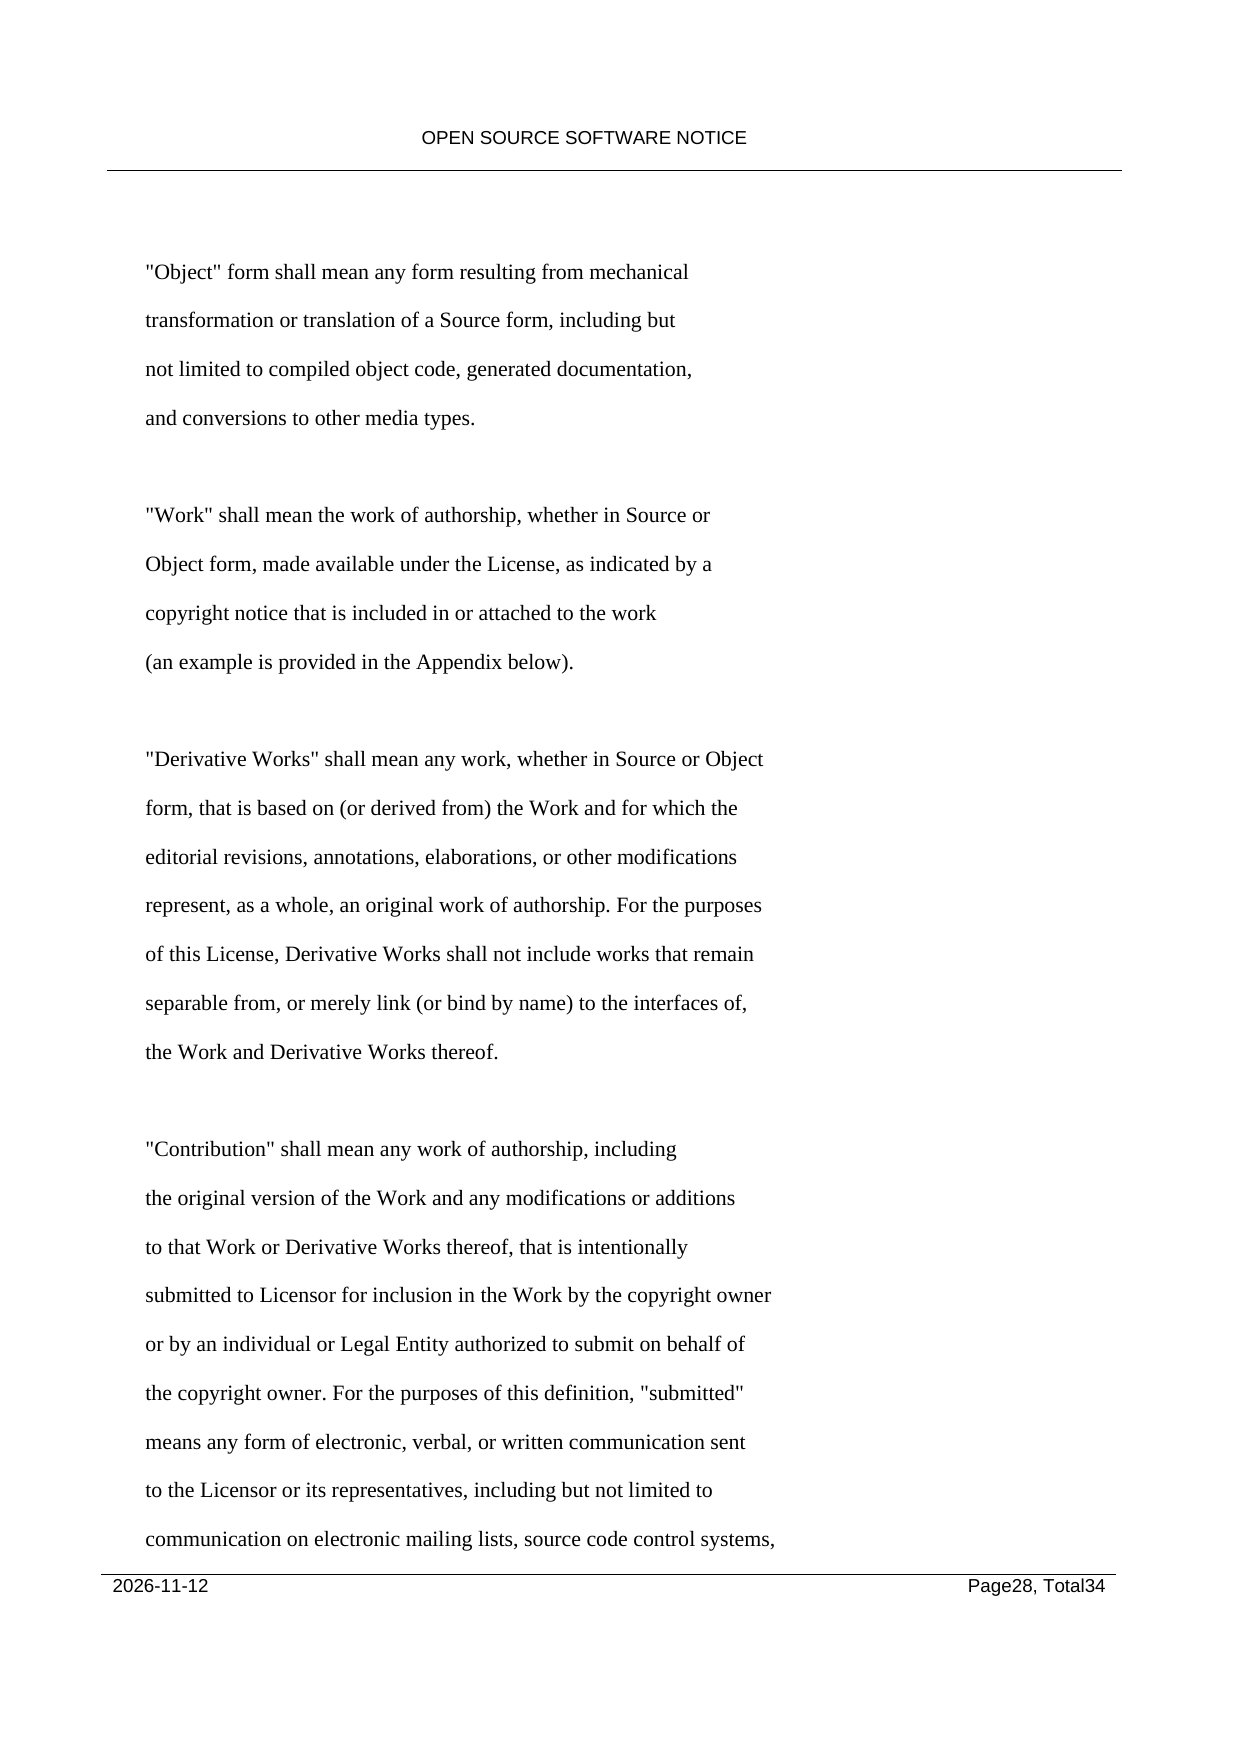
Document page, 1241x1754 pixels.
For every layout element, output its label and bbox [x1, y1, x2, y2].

text [112, 206, 1128, 1555]
